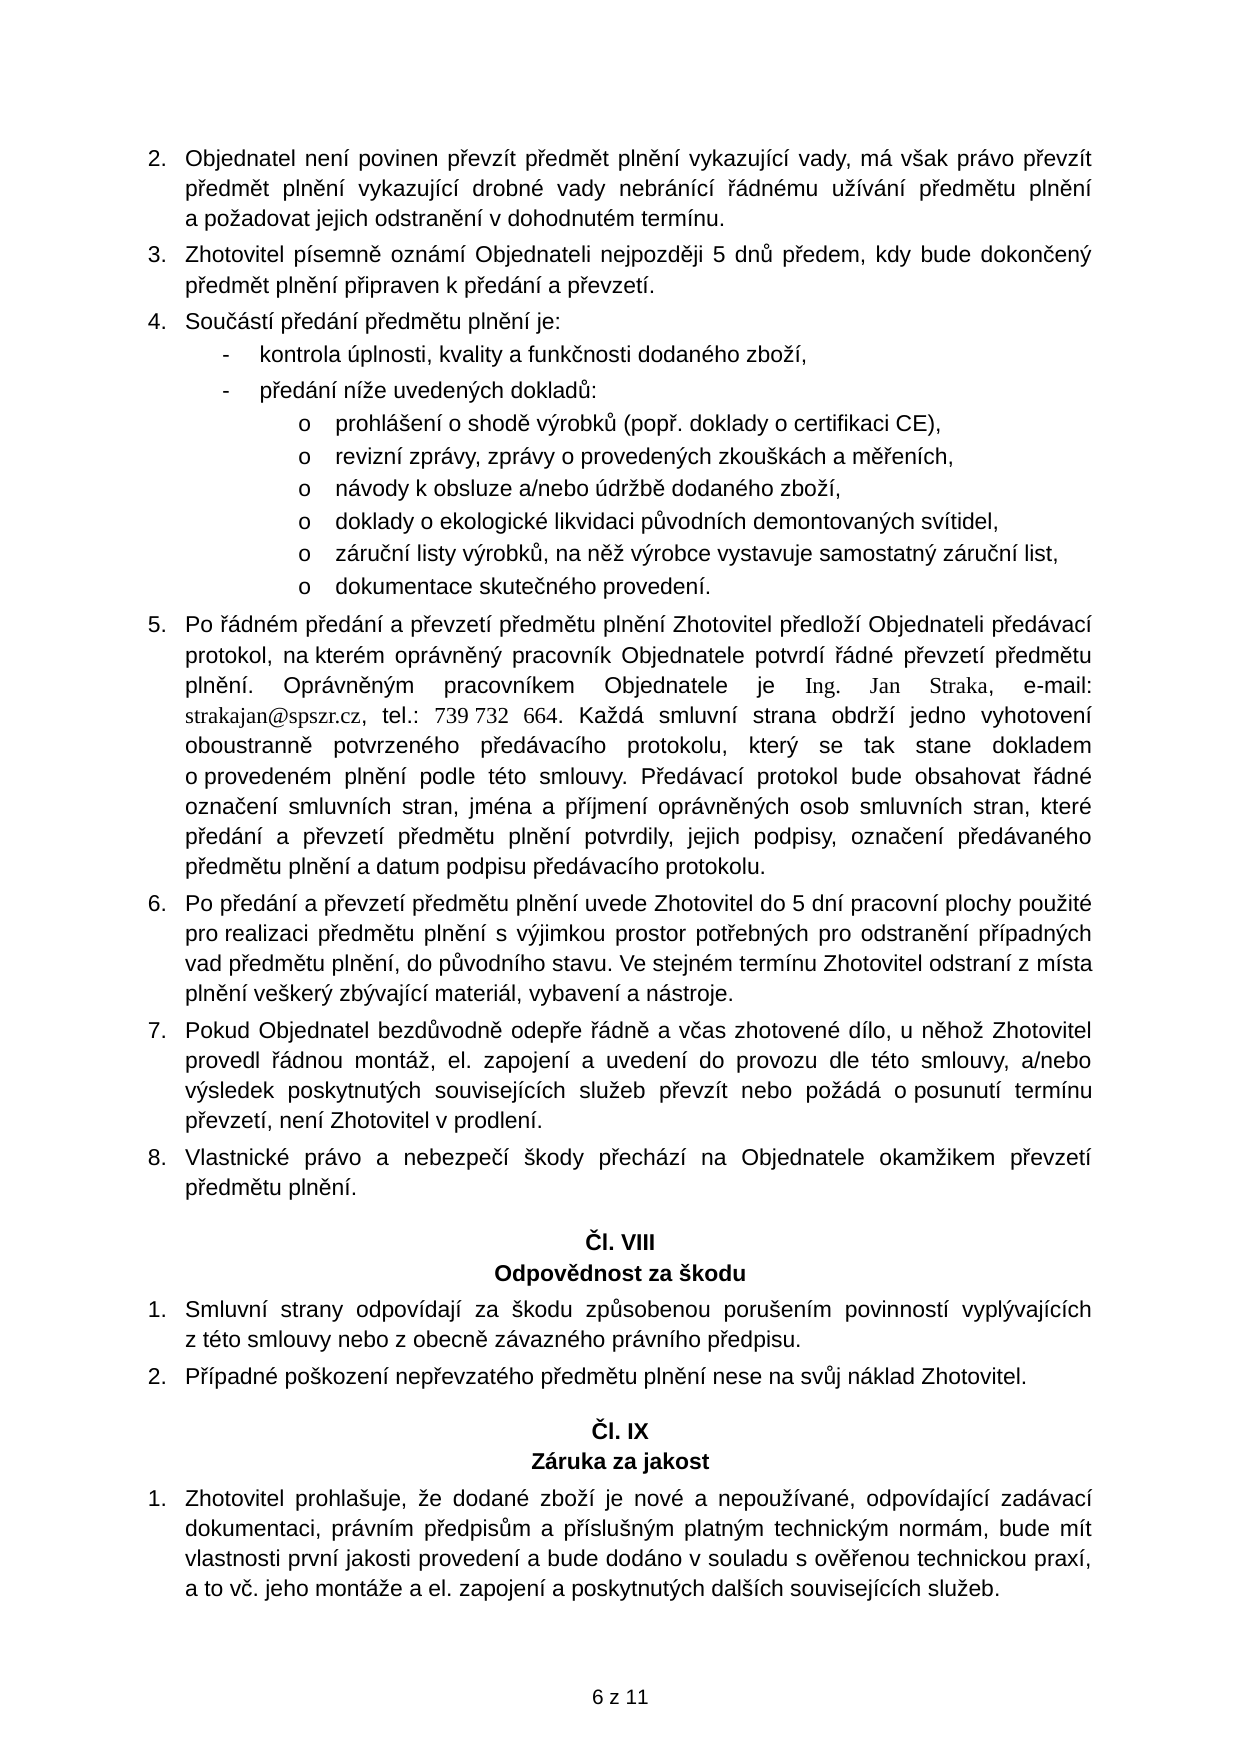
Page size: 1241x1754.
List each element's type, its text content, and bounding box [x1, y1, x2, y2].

text Odpovědnost za škodu [148, 1259, 1092, 1286]
subtitle Smluvní strany odpovídají za škodu způsobenou porušením povinností vyplývajících z této smlouvy nebo z obecně závazného právního předpisu. [148, 1296, 1092, 1353]
subtitle Pokud Objednatel bezdůvodně odepře řádně a včas zhotovené dílo, u něhož Zhotovitel provedl řádnou montáž, el. zapojení a uvedení do provozu dle této smlouvy, a/nebo výsledek poskytnutých souvisejících služeb převzít nebo požádá o posunutí termínu převzetí, není Zhotovitel v prodlení. [148, 1017, 1092, 1134]
subtitle Vlastnické právo a nebezpečí škody přechází na Objednatele okamžikem převzetí předmětu plnění. [148, 1144, 1092, 1201]
subtitle předání níže uvedených dokladů: [222, 374, 1092, 406]
subtitle záruční listy výrobků, na něž výrobce vystavuje samostatný záruční list, [298, 540, 1092, 568]
subtitle Případné poškození nepřevzatého předmětu plnění nese na svůj náklad Zhotovitel. [148, 1363, 1092, 1389]
subtitle Objednatel není povinen převzít předmět plnění vykazující vady, má však právo převzít předmět plnění vykazující drobné vady nebránící řádnému užívání předmětu plnění a požadovat jejich odstranění v dohodnutém termínu. [148, 144, 1092, 231]
subtitle Zhotovitel písemně oznámí Objednateli nejpozději 5 dnů předem, kdy bude dokončený předmět plnění připraven k předání a převzetí. [148, 241, 1092, 298]
text Záruka za jakost [148, 1448, 1092, 1474]
subtitle dokumentace skutečného provedení. [298, 573, 1092, 601]
subtitle kontrola úplnosti, kvality a funkčnosti dodaného zboží, [222, 338, 1092, 369]
subtitle revizní zprávy, zprávy o provedených zkouškách a měřeních, [298, 443, 1092, 471]
subtitle Čl. VIII [148, 1229, 1092, 1256]
subtitle Po řádném předání a převzetí předmětu plnění Zhotovitel předloží Objednateli předávací protokol, na kterém oprávněný pracovník Objednatele potvrdí řádné převzetí předmětu plnění. Oprávněným pracovníkem Objednatele je , e-mail: , tel.: . Každá smluvní strana obdrží jedno vyhotovení oboustranně potvrzeného předávacího protokolu, který se tak stane dokladem o provedeném plnění podle této smlouvy. Předávací protokol bude obsahovat řádné označení smluvních stran, jména a příjmení oprávněných osob smluvních stran, které předání a převzetí předmětu plnění potvrdily, jejich podpisy, označení předávaného předmětu plnění a datum podpisu předávacího protokolu. [148, 611, 1092, 880]
subtitle Čl. IX [148, 1418, 1092, 1444]
subtitle Zhotovitel prohlašuje, že dodané zboží je nové a nepoužívané, odpovídající zadávací dokumentaci, právním předpisům a příslušným platným technickým normám, bude mít vlastnosti první jakosti provedení a bude dodáno v souladu s ověřenou technickou praxí, a to vč. jeho montáže a el. zapojení a poskytnutých dalších souvisejících služeb. [148, 1484, 1092, 1602]
subtitle doklady o ekologické likvidaci původních demontovaných svítidel, [298, 508, 1092, 536]
subtitle Součástí předání předmětu plnění je: [148, 308, 1092, 334]
subtitle návody k obsluze a/nebo údržbě dodaného zboží, [298, 475, 1092, 503]
subtitle Po předání a převzetí předmětu plnění uvede Zhotovitel do 5 dní pracovní plochy použité pro realizaci předmětu plnění s výjimkou prostor potřebných pro odstranění případných vad předmětu plnění, do původního stavu. Ve stejném termínu Zhotovitel odstraní z místa plnění veškerý zbývající materiál, vybavení a nástroje. [148, 890, 1092, 1007]
subtitle prohlášení o shodě výrobků (popř. doklady o certifikaci CE), [298, 410, 1092, 438]
